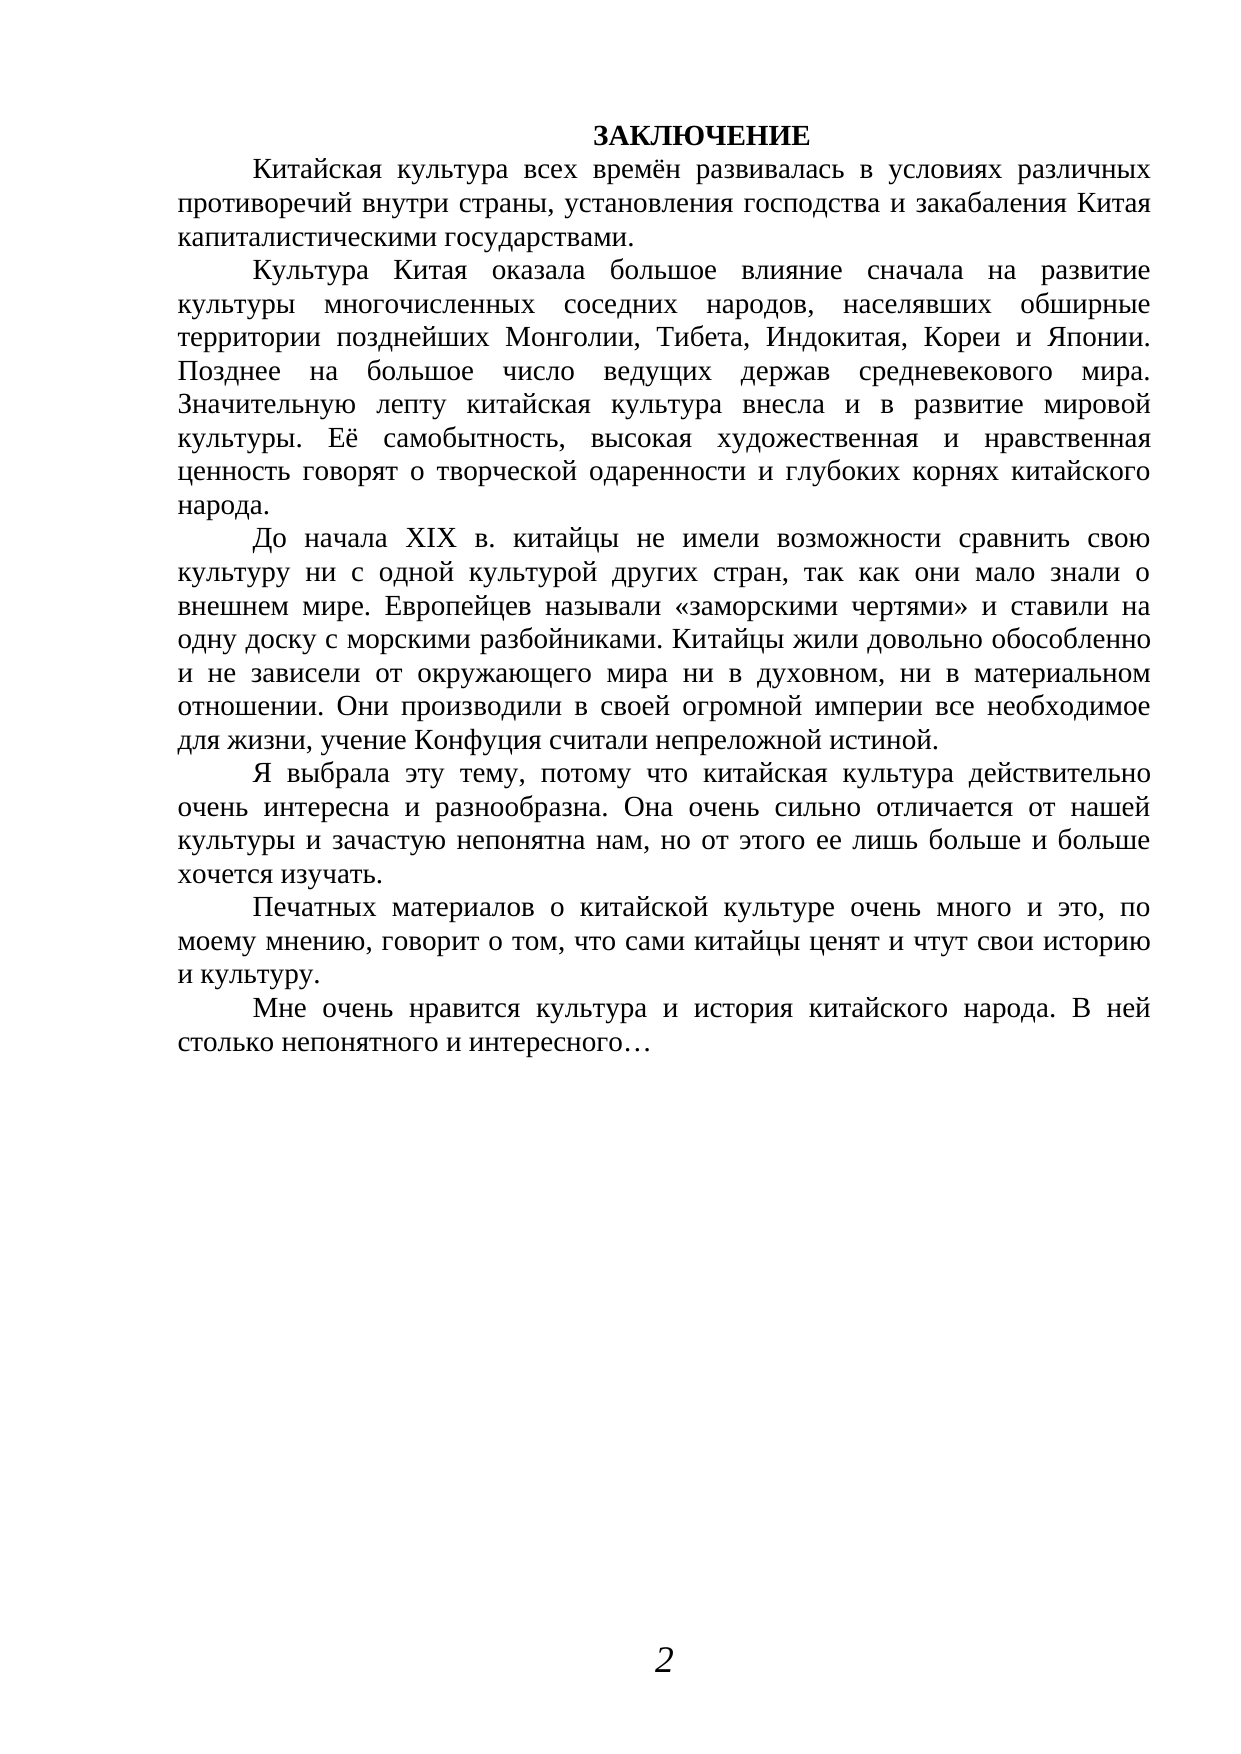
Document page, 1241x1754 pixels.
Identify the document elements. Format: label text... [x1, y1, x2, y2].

text Культура Китая оказала большое влияние сначала на развитие культуры многочисленных соседних народов, населявших обширные территории позднейших Монголии, Тибета, Индокитая, Кореи и Японии. Позднее на большое число ведущих держав средневекового мира. Значительную лепту китайская культура внесла и в развитие мировой культуры. Её самобытность, высокая художественная и нравственная ценность говорят о творческой одаренности и глубоких корнях китайского народа. [177, 252, 1152, 521]
text Печатных материалов о китайской культуре очень много и это, по моему мнению, говорит о том, что сами китайцы ценят и чтут свои историю и культуру. [177, 889, 1152, 990]
text Я выбрала эту тему, потому что китайская культура действительно очень интересна и разнообразна. Она очень сильно отличается от нашей культуры и зачастую непонятна нам, но от этого ее лишь больше и больше хочется изучать. [177, 755, 1152, 889]
text Мне очень нравится культура и история китайского народа. В ней столько непонятного и интересного… [177, 990, 1152, 1057]
text Китайская культура всех времён развивалась в условиях различных противоречий внутри страны, установления господства и закабаления Китая капиталистическими государствами. [177, 152, 1152, 252]
text ЗАКЛЮЧЕНИЕ [177, 118, 1152, 152]
text До начала XIX в. китайцы не имели возможности сравнить свою культуру ни с одной культурой других стран, так как они мало знали о внешнем мире. Европейцев называли «заморскими чертями» и ставили на одну доску с морскими разбойниками. Китайцы жили довольно обособленно и не зависели от окружающего мира ни в духовном, ни в материальном отношении. Они производили в своей огромной империи все необходимое для жизни, учение Конфуция считали непреложной истиной. [177, 521, 1152, 755]
